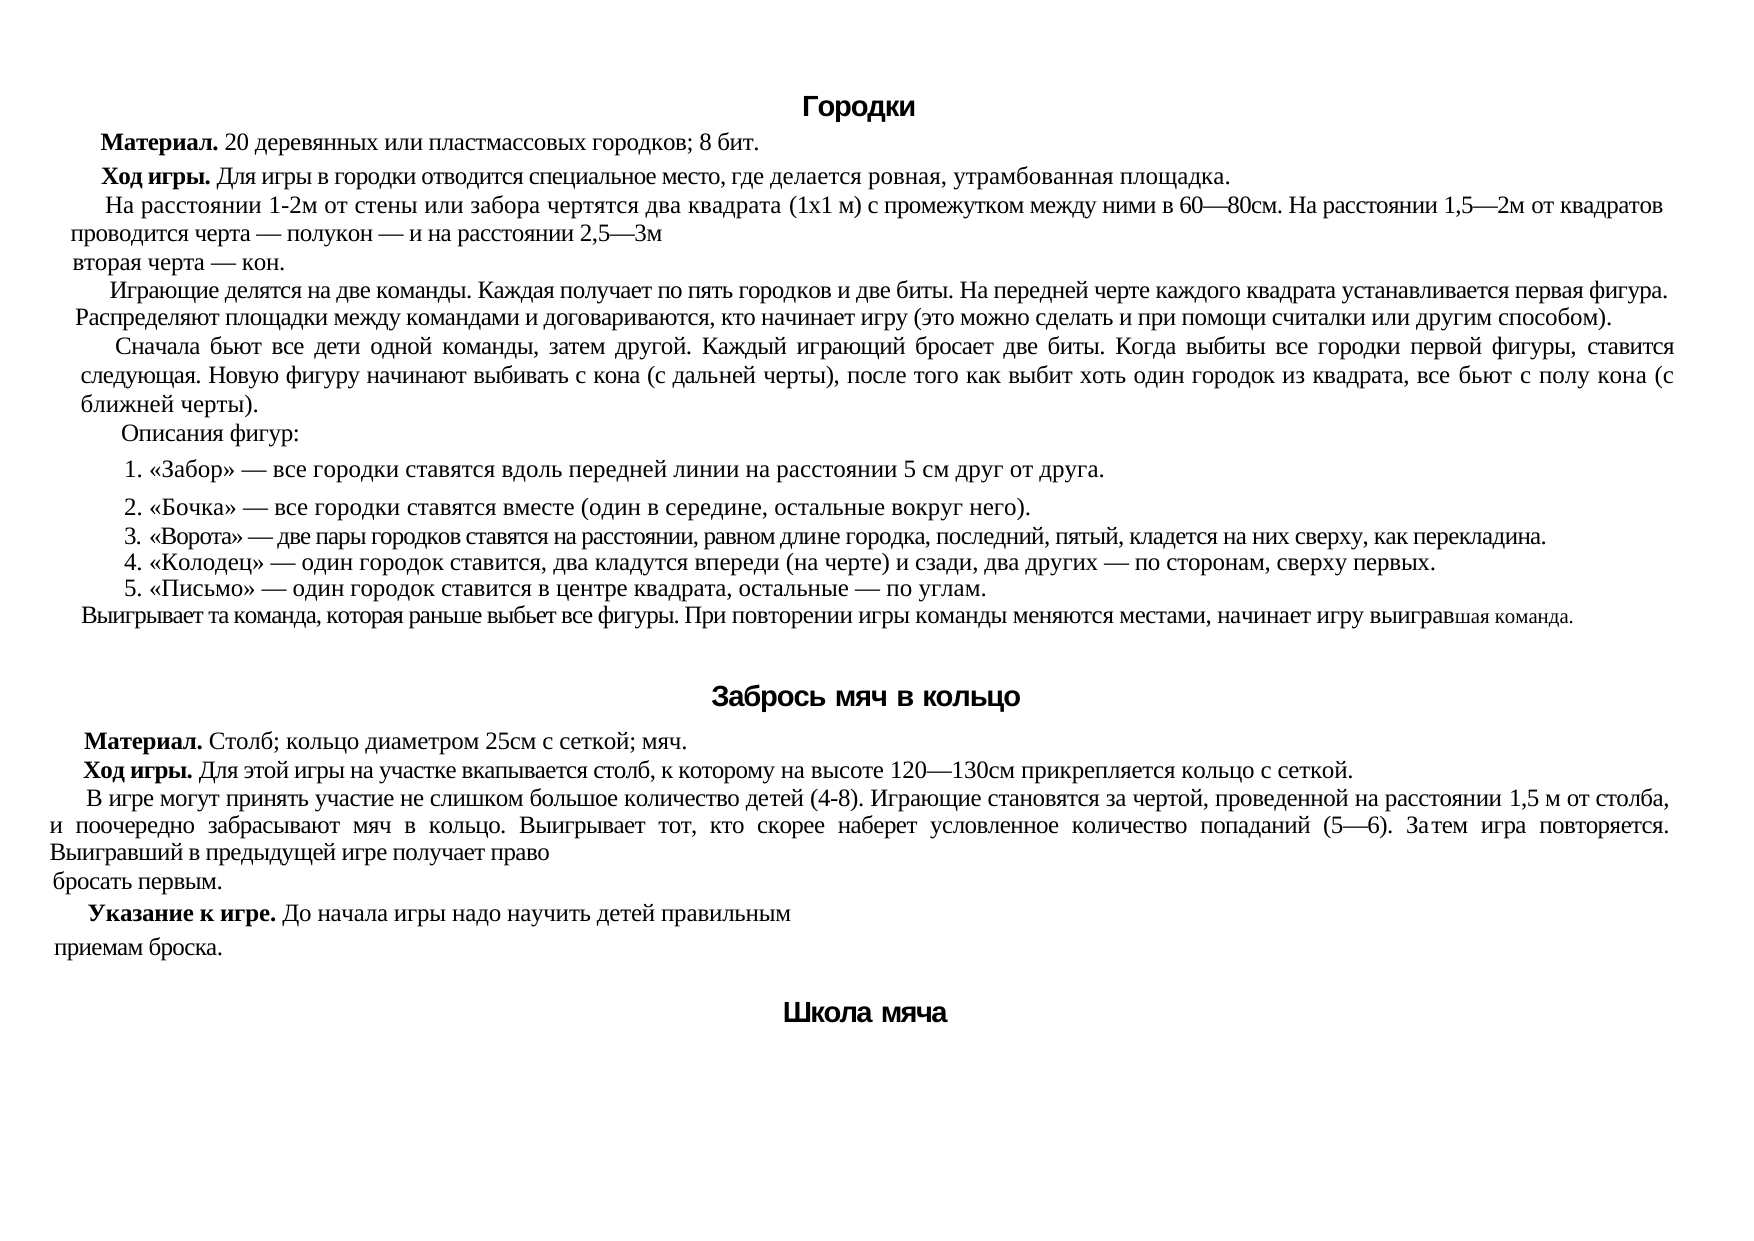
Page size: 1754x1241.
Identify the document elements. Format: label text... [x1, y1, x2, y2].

text Указание к игре. До начала игры надо научить детей правильным [87, 894, 1683, 928]
text Описания фигур: [121, 418, 1683, 447]
text На расстоянии 1-2м от стены или забора чертятся два квадрата (1x1 м) с промежутком между ними в 60—80см. На расстоянии 1,5—2м от квадратов проводится черта — полукон — и на расстоянии 2,5—3м [70, 191, 1663, 247]
list «Забор» — все городки ставятся вдоль передней линии на расстоянии 5 см друг от друга. [87, 447, 1677, 485]
text Материал. Столб; кольцо диаметром 25см с сеткой; мяч. [84, 726, 1683, 755]
text Материал. 20 деревянных или пластмассовых городков; 8 бит. [100, 127, 1683, 156]
text Городки [44, 88, 1674, 122]
text Ход игры. Для этой игры на участке вкапывается столб, к которому на высоте 120—130см прикрепляется кольцо с сеткой. [50, 755, 1666, 785]
text приемам броска. [54, 928, 1683, 962]
list «Колодец» — один городок ставится, два кладутся впереди (на черте) и сзади, два других — по сторонам, сверху первых. [87, 549, 1683, 576]
text Играющие делятся на две команды. Каждая получает по пять городков и две биты. На передней черте каждого квадрата устанавливается первая фигура. Распределяют площадки между командами и договариваются, кто начинает игру (это можно сделать и при помощи считалки или другим способом). [75, 276, 1668, 331]
text Забрось мяч в кольцо [44, 683, 1686, 713]
text Ход игры. Для игры в городки отводится специальное место, где делается ровная, утрамбованная площадка. [67, 156, 1658, 191]
list «Письмо» — один городок ставится в центре квадрата, остальные — по углам. [87, 576, 1683, 602]
text В игре могут принять участие не слишком большое количество детей (4-8). Играющие становятся за чертой, проведенной на расстоянии 1,5 м от столба, и поочередно забрасывают мяч в кольцо. Выигрывает тот, кто скорее наберет условленное количество попаданий (5—6). Затем игра повторяется. Выигравший в предыдущей игре получает право [49, 785, 1669, 866]
text Выигрывает та команда, которая раньше выбьет все фигуры. При повторении игры команды меняются местами, начинает игру выигравшая команда. [46, 602, 1662, 629]
text вторая черта — кон. [72, 247, 1683, 276]
text Школа мяча [48, 995, 1683, 1029]
text Сначала бьют все дети одной команды, затем другой. Каждый играющий бросает две биты. Когда выбиты все городки первой фигуры, ставится следующая. Новую фигуру начинают выбивать с кона (с дальней черты), после того как выбит хоть один городок из квадрата, все бьют с полу кона (с ближней черты). [80, 331, 1674, 418]
text бросать первым. [52, 866, 1683, 894]
list «Бочка» — все городки ставятся вместе (один в середине, остальные вокруг него). [87, 485, 1680, 523]
list «Ворота» — две пары городков ставятся на расстоянии, равном длине городка, последний, пятый, кладется на них сверху, как перекладина. [87, 523, 1683, 549]
